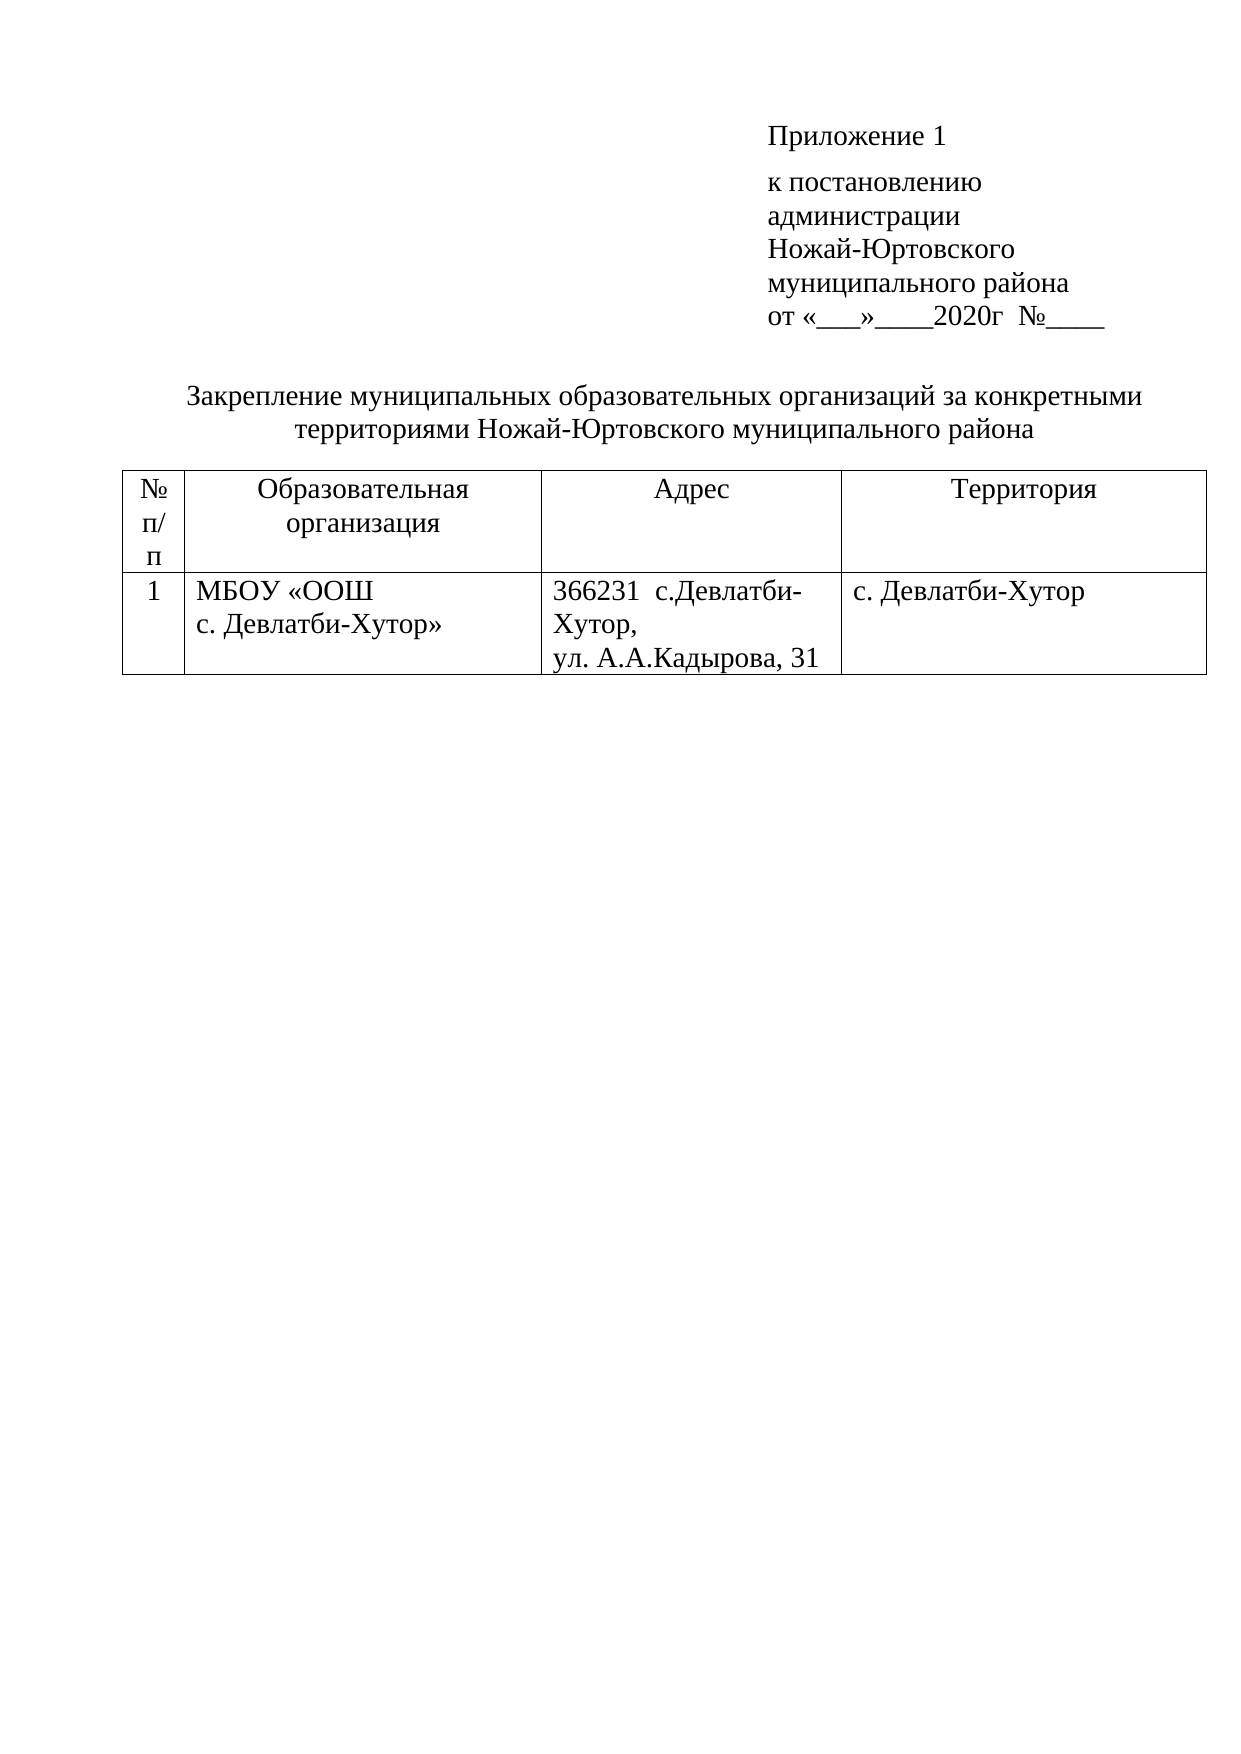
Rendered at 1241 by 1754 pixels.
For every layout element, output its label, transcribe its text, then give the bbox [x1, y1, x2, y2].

table_header Адрес [542, 471, 841, 572]
text Приложение 1 [767, 118, 1152, 152]
text Закрепление муниципальных образовательных организаций за конкретными территориями Ножай-Юртовского муниципального района [177, 378, 1152, 445]
table_cell с. Девлатби-Хутор [842, 573, 1206, 673]
table_header Территория [842, 471, 1206, 572]
table_header № п/п [123, 471, 184, 572]
text от «___»____2020г №____ [767, 298, 1152, 332]
text Ножай-Юртовского [767, 231, 1152, 265]
text муниципального района [767, 265, 1152, 298]
text к постановлению администрации [767, 164, 1152, 231]
table_cell 1 [123, 573, 184, 673]
table_cell МБОУ «ООШ с. Девлатби-Хутор» [185, 573, 541, 673]
table_cell 366231 с.Девлатби-Хутор, ул. А.А.Кадырова, 31 [542, 573, 841, 673]
table_header Образовательная организация [185, 471, 541, 572]
